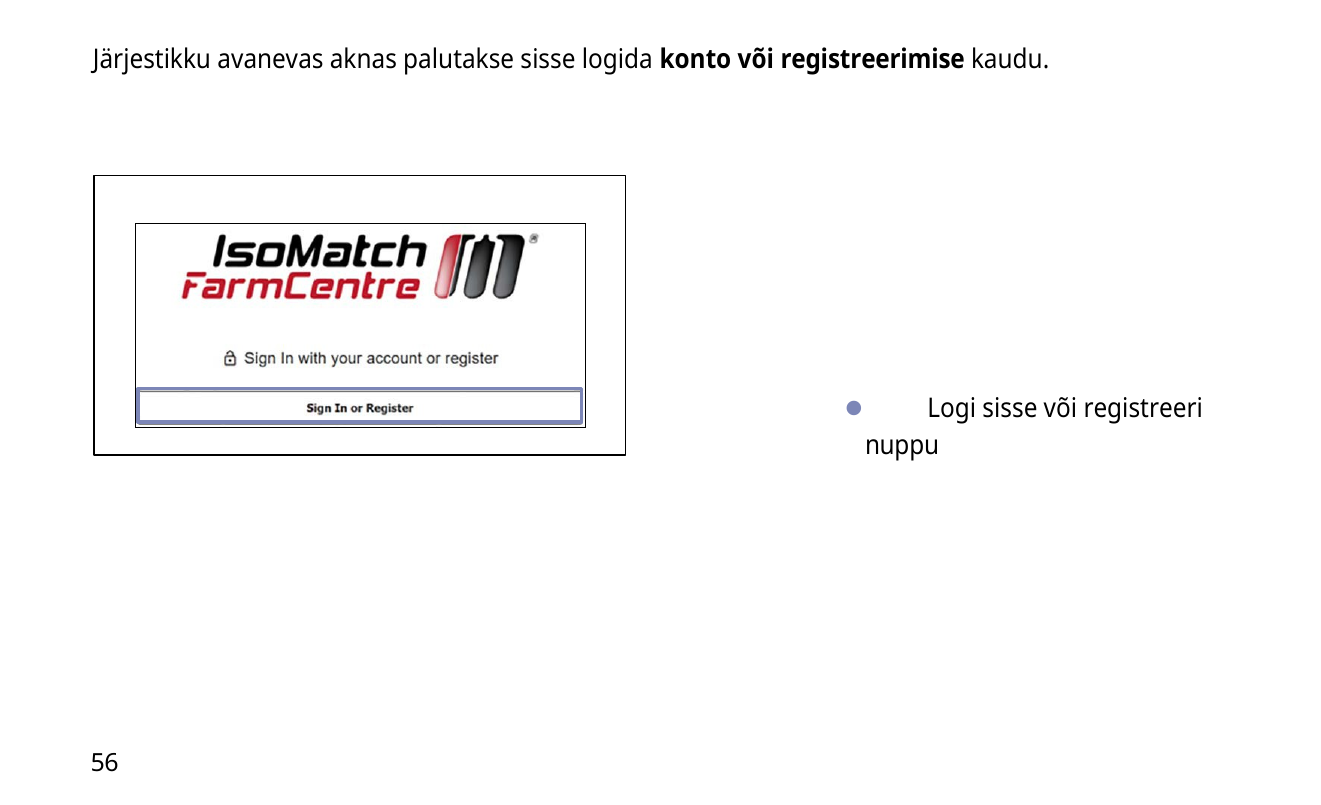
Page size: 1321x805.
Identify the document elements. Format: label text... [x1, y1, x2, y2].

text Järjestikku avanevas aknas palutakse sisse logida konto või registreerimise kaudu. [93, 39, 1258, 76]
picture [136, 224, 585, 427]
list Logi sisse või registreeri nuppu [844, 388, 1258, 462]
picture [140, 390, 580, 420]
